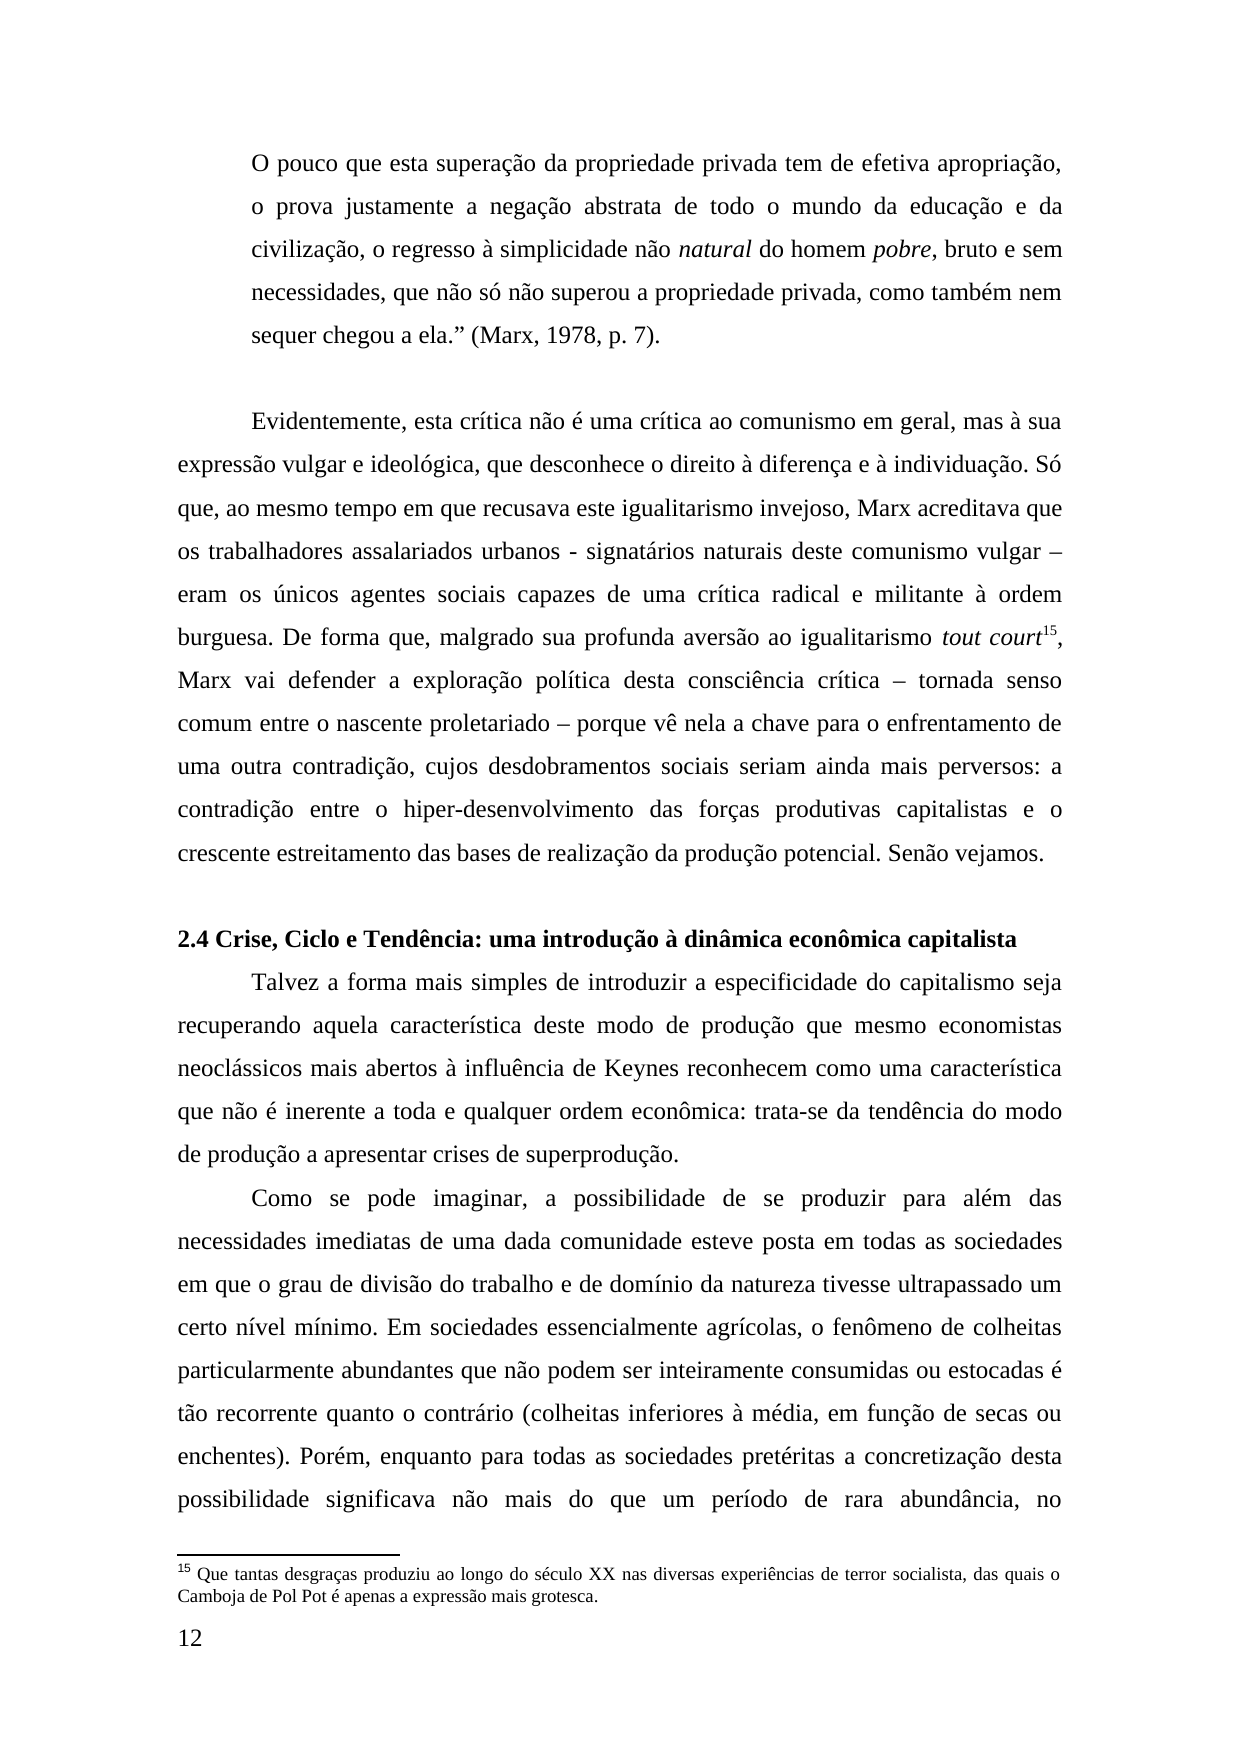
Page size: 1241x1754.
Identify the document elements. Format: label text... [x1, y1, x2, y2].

text Evidentemente, esta crítica não é uma crítica ao comunismo em geral, mas à sua expressão vulgar e ideológica, que desconhece o direito à diferença e à individuação. Só que, ao mesmo tempo em que recusava este igualitarismo invejoso, Marx acreditava que os trabalhadores assalariados urbanos - signatários naturais deste comunismo vulgar – eram os únicos agentes sociais capazes de uma crítica radical e militante à ordem burguesa. De forma que, malgrado sua profunda aversão ao igualitarismo tout court, Marx vai defender a exploração política desta consciência crítica – tornada senso comum entre o nascente proletariado – porque vê nela a chave para o enfrentamento de uma outra contradição, cujos desdobramentos sociais seriam ainda mais perversos: a contradição entre o hiper-desenvolvimento das forças produtivas capitalistas e o crescente estreitamento das bases de realização da produção potencial. Senão vejamos. [177, 406, 1063, 866]
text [251, 148, 1063, 349]
text 2.4 Crise, Ciclo e Tendência: uma introdução à dinâmica econômica capitalista [177, 924, 1063, 953]
text Talvez a forma mais simples de introduzir a especificidade do capitalismo seja recuperando aquela característica deste modo de produção que mesmo economistas neoclássicos mais abertos à influência de Keynes reconhecem como uma característica que não é inerente a toda e qualquer ordem econômica: trata-se da tendência do modo de produção a apresentar crises de superprodução. [177, 967, 1063, 1168]
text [177, 1183, 1063, 1513]
